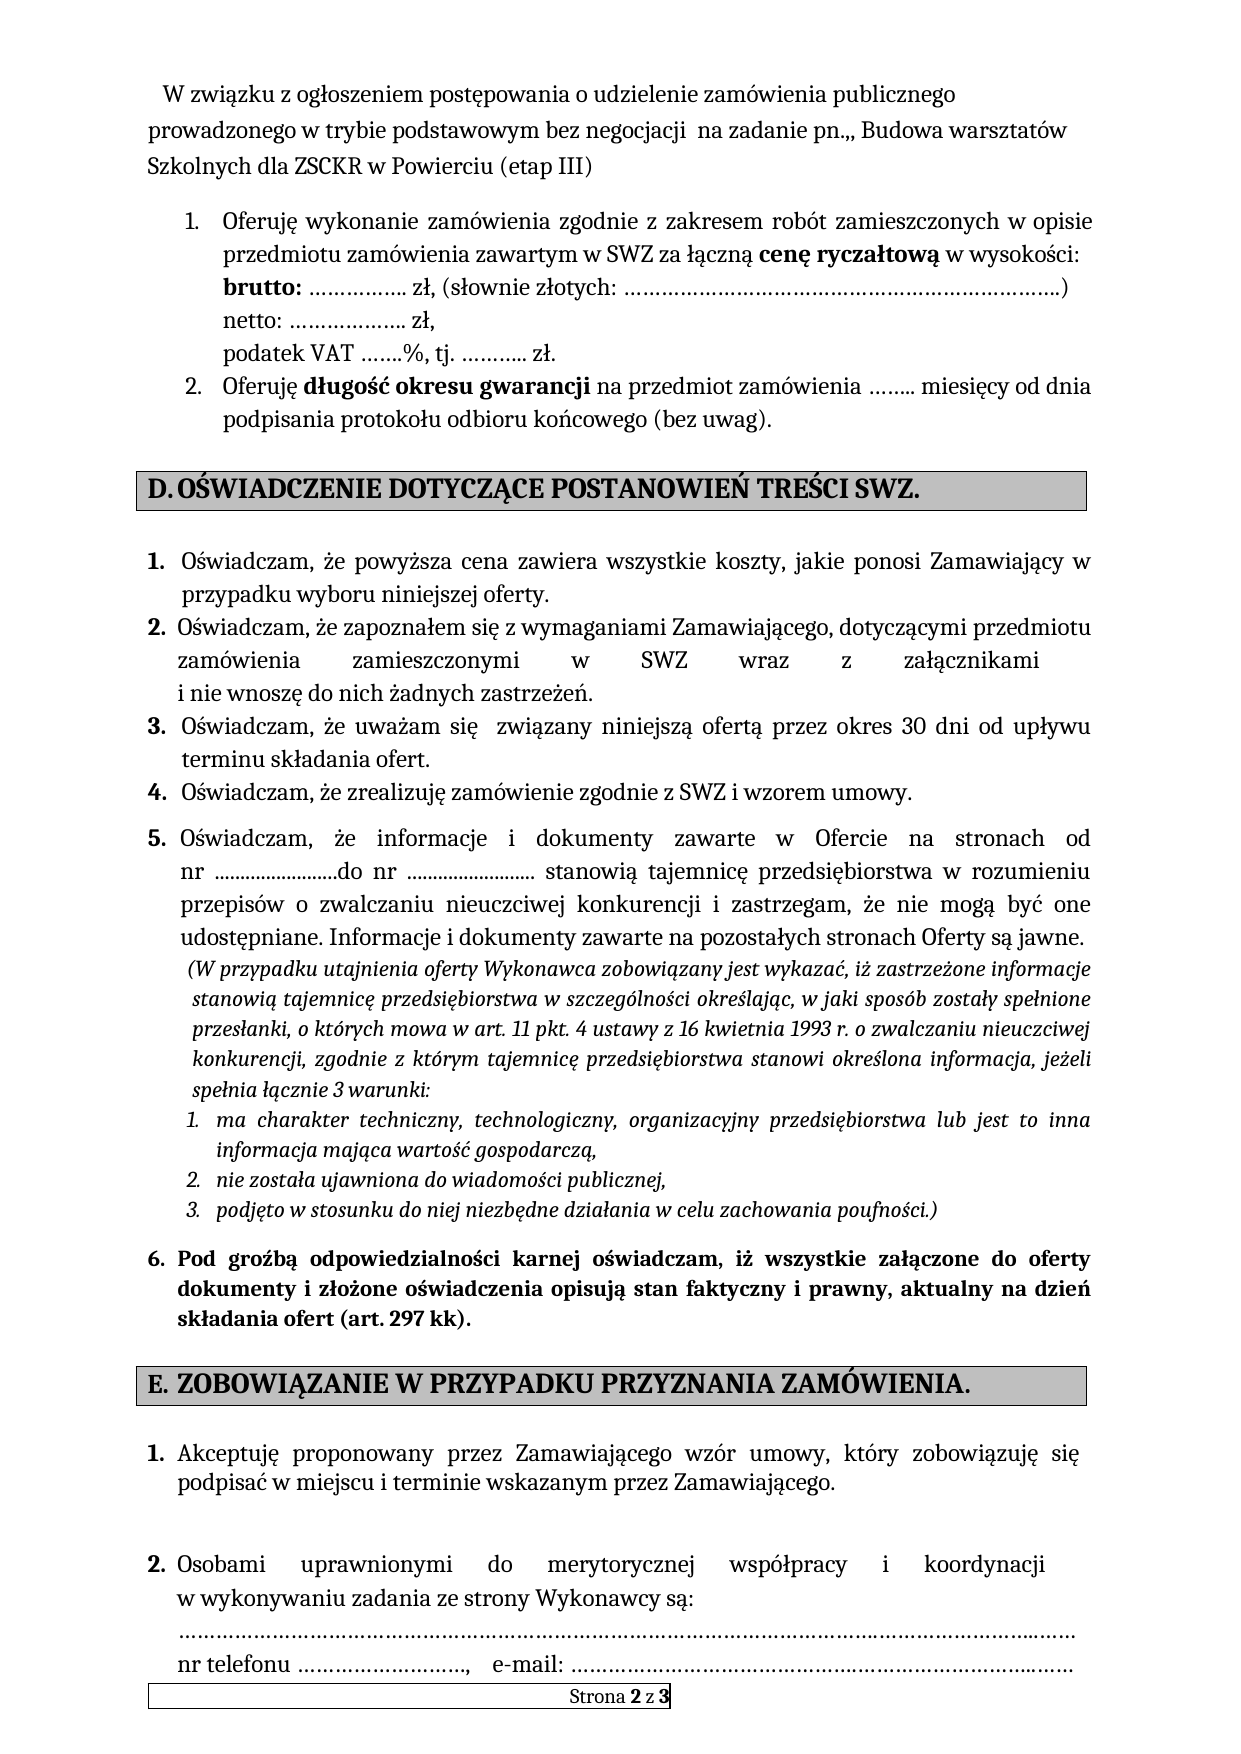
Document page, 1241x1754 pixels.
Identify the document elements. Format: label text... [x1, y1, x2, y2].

list Oświadczam, że zapoznałem się z wymaganiami Zamawiającego, dotyczącymi przedmiotu zamówienia zamieszczonymi w SWZ wraz z załącznikami i nie wnoszę do nich żadnych zastrzeżeń. [148, 613, 1092, 708]
list Oświadczam, że powyższa cena zawiera wszystkie koszty, jakie ponosi Zamawiający w przypadku wyboru niniejszej oferty. [148, 547, 1092, 609]
text 1. ma charakter techniczny, technologiczny, organizacyjny przedsiębiorstwa lub jest to inna informacja mająca wartość gospodarczą, [186, 1107, 1092, 1163]
list brutto: ……………. zł, (słownie złotych: …………………………………………………………….) [223, 273, 1092, 302]
list Oświadczam, że uważam się związany niniejszą ofertą przez okres 30 dni od upływu terminu składania ofert. [148, 712, 1092, 774]
list Oświadczam, że informacje i dokumenty zawarte w Ofercie na stronach od nr ........................do nr ......................... stanowią tajemnicę przedsiębiorstwa w rozumieniu przepisów o zwalczaniu nieuczciwej konkurencji i zastrzegam, że nie mogą być one udostępniane. Informacje i dokumenty zawarte na pozostałych stronach Oferty są jawne. [148, 823, 1092, 951]
table_header ZOBOWIĄZANIE W PRZYPADKU PRZYZNANIA ZAMÓWIENIA. [137, 1367, 1086, 1405]
text W związku z ogłoszeniem postępowania o udzielenie zamówienia publicznego prowadzonego w trybie podstawowym bez negocjacji na zadanie pn.,, Budowa warsztatów Szkolnych dla ZSCKR w Powierciu (etap III) [148, 80, 1092, 181]
text 2. nie została ujawniona do wiadomości publicznej, [186, 1167, 1092, 1193]
list podatek VAT …….%, tj. ……….. zł. [223, 339, 1092, 368]
text (W przypadku utajnienia oferty Wykonawca zobowiązany jest wykazać, iż zastrzeżone informacje stanowią tajemnicę przedsiębiorstwa w szczególności określając, w jaki sposób zostały spełnione przesłanki, o których mowa w art. 11 pkt. 4 ustawy z 16 kwietnia 1993 r. o zwalczaniu nieuczciwej konkurencji, zgodnie z którym tajemnicę przedsiębiorstwa stanowi określona informacja, jeżeli spełnia łącznie 3 warunki: [186, 956, 1092, 1103]
table_header OŚWIADCZENIE DOTYCZĄCE POSTANOWIEŃ TREŚCI SWZ. [137, 472, 1086, 510]
list Pod groźbą odpowiedzialności karnej oświadczam, iż wszystkie załączone do oferty dokumenty i złożone oświadczenia opisują stan faktyczny i prawny, aktualny na dzień składania ofert (art. 297 kk). [148, 1245, 1092, 1332]
list Oferuję długość okresu gwarancji na przedmiot zamówienia …….. miesięcy od dnia podpisania protokołu odbioru końcowego (bez uwag). [185, 372, 1092, 434]
list Oferuję wykonanie zamówienia zgodnie z zakresem robót zamieszczonych w opisie przedmiotu zamówienia zawartym w SWZ za łączną cenę ryczałtową w wysokości: [185, 207, 1092, 269]
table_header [148, 1439, 1092, 1682]
list Oświadczam, że zrealizuję zamówienie zgodnie z SWZ i wzorem umowy. [148, 778, 1092, 807]
text 3. podjęto w stosunku do niej niezbędne działania w celu zachowania poufności.) [186, 1197, 1092, 1224]
list netto: ………………. zł, [223, 306, 1092, 335]
